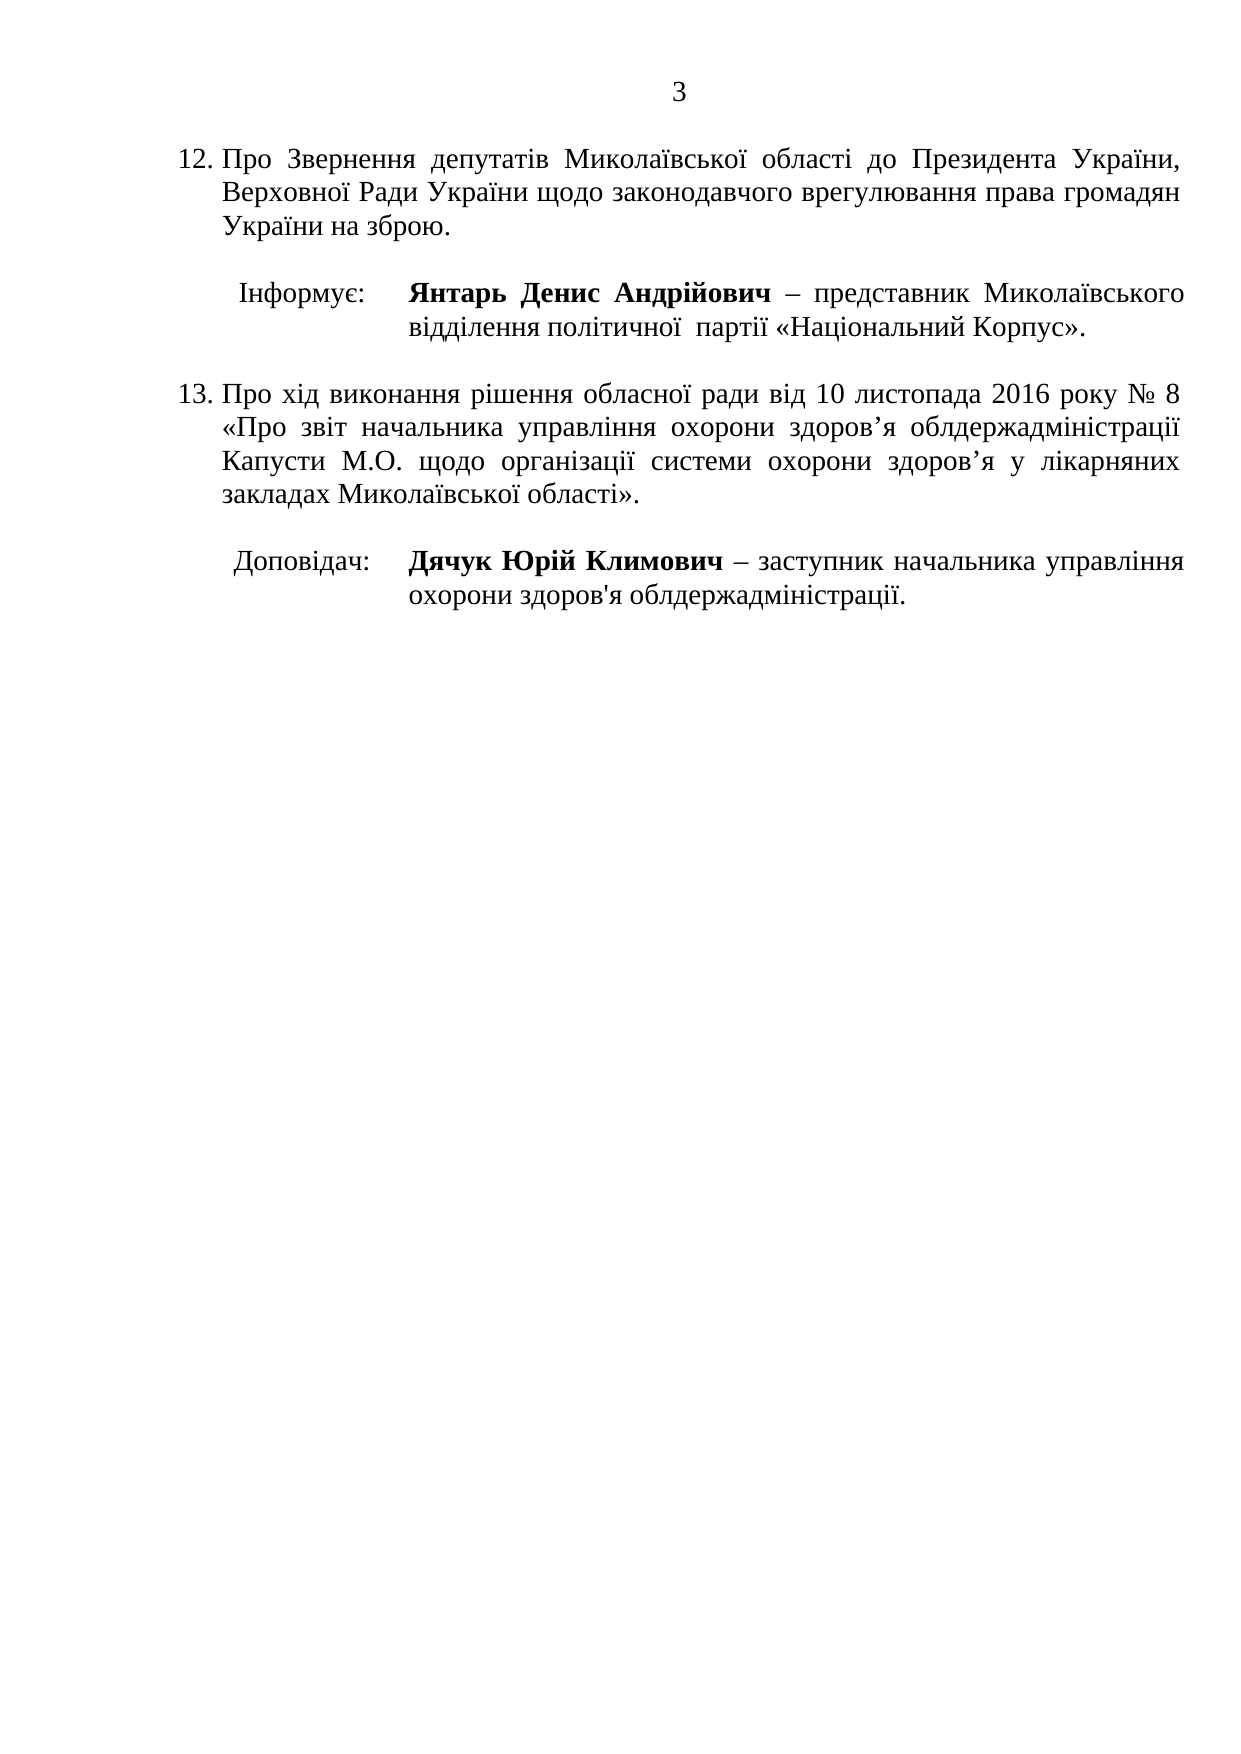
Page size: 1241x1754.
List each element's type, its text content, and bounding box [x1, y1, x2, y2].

list Про Звернення депутатів Миколаївської області до Президента України, Верховної Ради України щодо законодавчого врегулювання права громадян України на зброю. [177, 141, 1181, 242]
list Про хід виконання рішення обласної ради від 10 листопада 2016 року № 8 «Про звіт начальника управління охорони здоров’я облдержадміністрації Капусти М.О. щодо організації системи охорони здоров’я у лікарняних закладах Миколаївської області». [177, 376, 1181, 510]
table_header Янтарь Денис Андрійович – представник Миколаївського відділення політичної партії «Національний Корпус». [397, 275, 1196, 342]
table_header Інформує: [163, 275, 397, 342]
table_header Доповідач: [163, 544, 397, 611]
table_header Дячук Юрій Климович – заступник начальника управління охорони здоров'я облдержадміністрації. [397, 544, 1196, 611]
